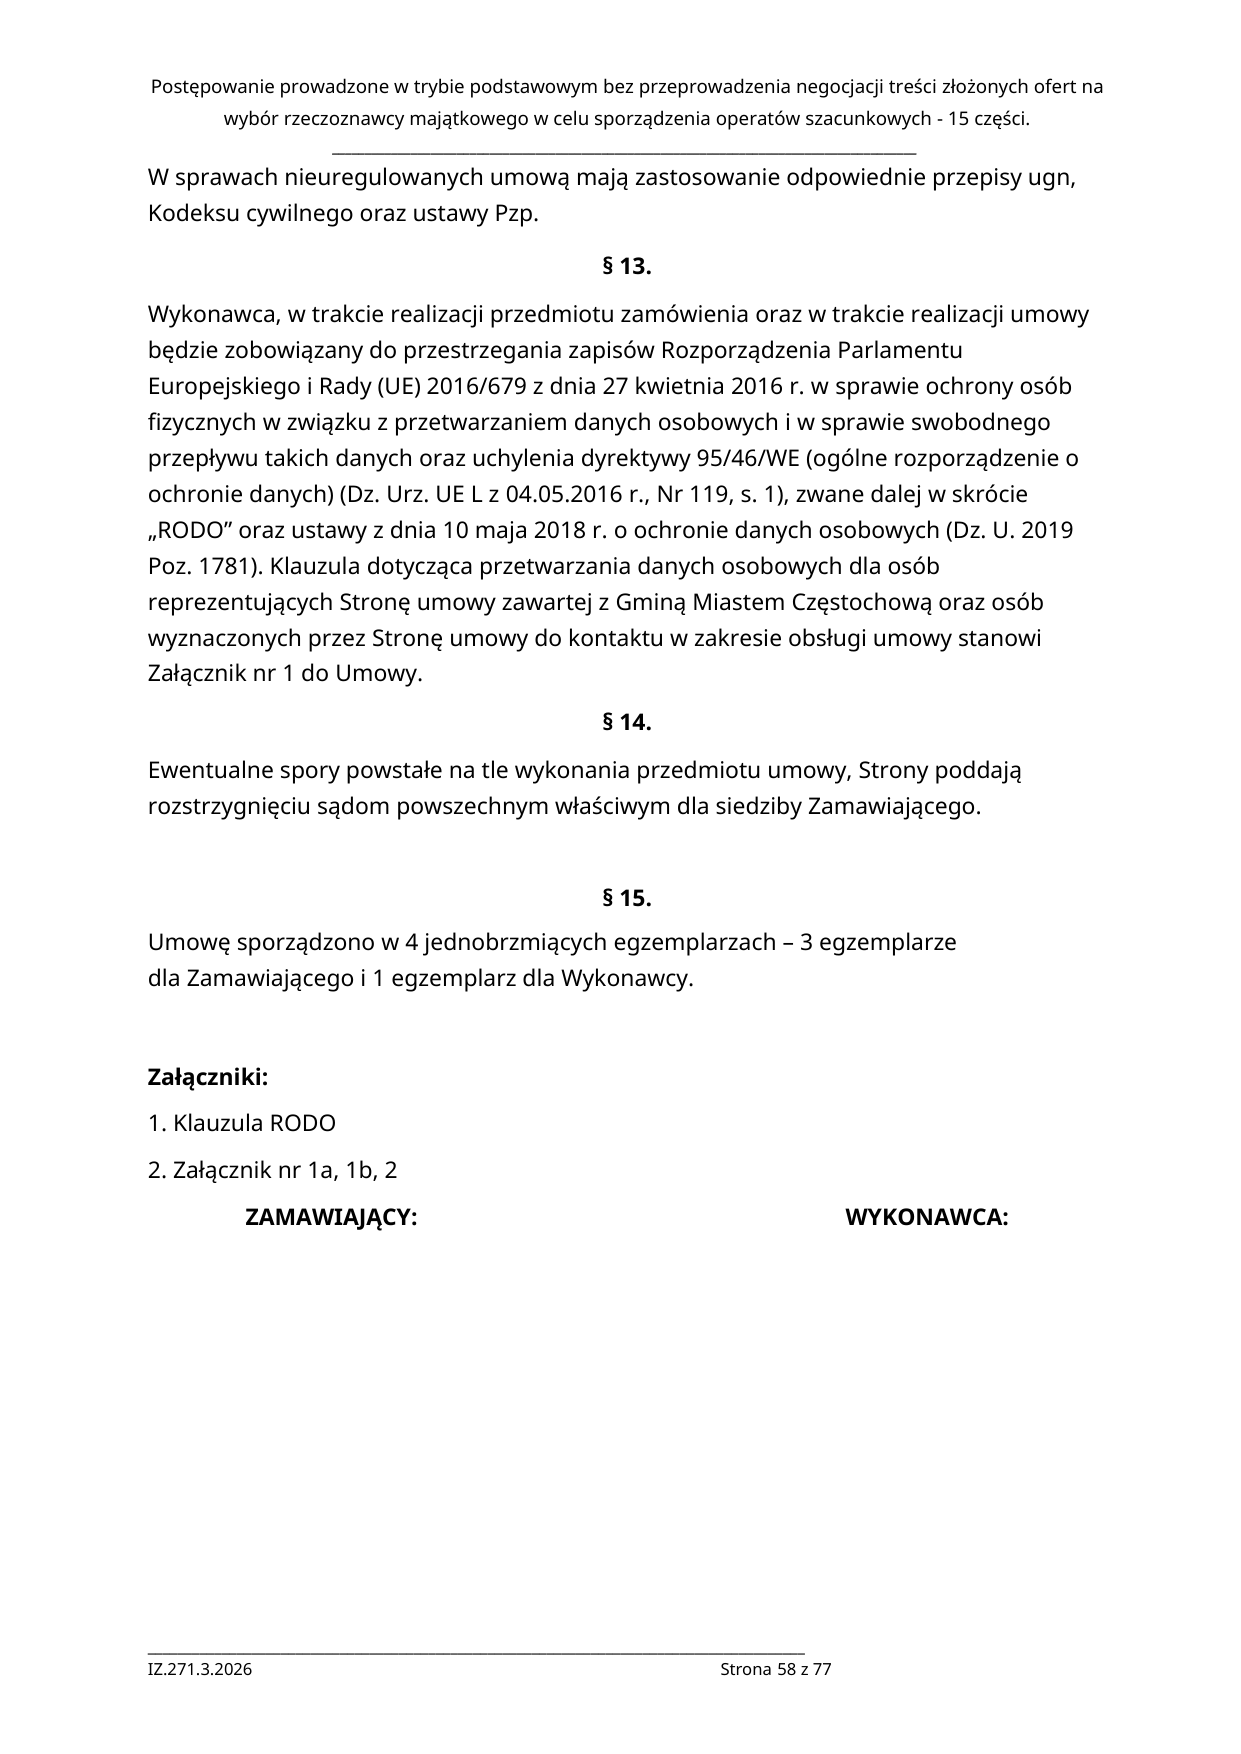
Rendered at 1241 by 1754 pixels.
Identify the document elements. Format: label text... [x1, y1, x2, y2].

text 2. Załącznik nr 1a, 1b, 2 [148, 1154, 1106, 1186]
text Załączniki: [148, 1061, 1106, 1092]
text Ewentualne spory powstałe na tle wykonania przedmiotu umowy, Strony poddają rozstrzygnięciu sądom powszechnym właściwym dla siedziby Zamawiającego. [148, 754, 1106, 821]
text 1. Klauzula RODO [148, 1107, 1106, 1139]
text § 13. [148, 249, 1106, 281]
text § 14. [148, 706, 1106, 737]
text W sprawach nieuregulowanych umową mają zastosowanie odpowiednie przepisy ugn, Kodeksu cywilnego oraz ustawy Pzp. [148, 161, 1106, 228]
text Umowę sporządzono w 4 jednobrzmiących egzemplarzach – 3 egzemplarze dla Zamawiającego i 1 egzemplarz dla Wykonawcy. [148, 926, 1106, 993]
text ZAMAWIAJĄCY: WYKONAWCA: [148, 1201, 1106, 1232]
text § 15. [148, 882, 1106, 914]
text Wykonawca, w trakcie realizacji przedmiotu zamówienia oraz w trakcie realizacji umowy będzie zobowiązany do przestrzegania zapisów Rozporządzenia Parlamentu Europejskiego i Rady (UE) 2016/679 z dnia 27 kwietnia 2016 r. w sprawie ochrony osób fizycznych w związku z przetwarzaniem danych osobowych i w sprawie swobodnego przepływu takich danych oraz uchylenia dyrektywy 95/46/WE (ogólne rozporządzenie o ochronie danych) (Dz. Urz. UE L z 04.05.2016 r., Nr 119, s. 1), zwane dalej w skrócie „RODO” oraz ustawy z dnia 10 maja 2018 r. o ochronie danych osobowych (Dz. U. 2019 Poz. 1781). Klauzula dotycząca przetwarzania danych osobowych dla osób reprezentujących Stronę umowy zawartej z Gminą Miastem Częstochową oraz osób wyznaczonych przez Stronę umowy do kontaktu w zakresie obsługi umowy stanowi Załącznik nr 1 do Umowy. [148, 298, 1106, 689]
